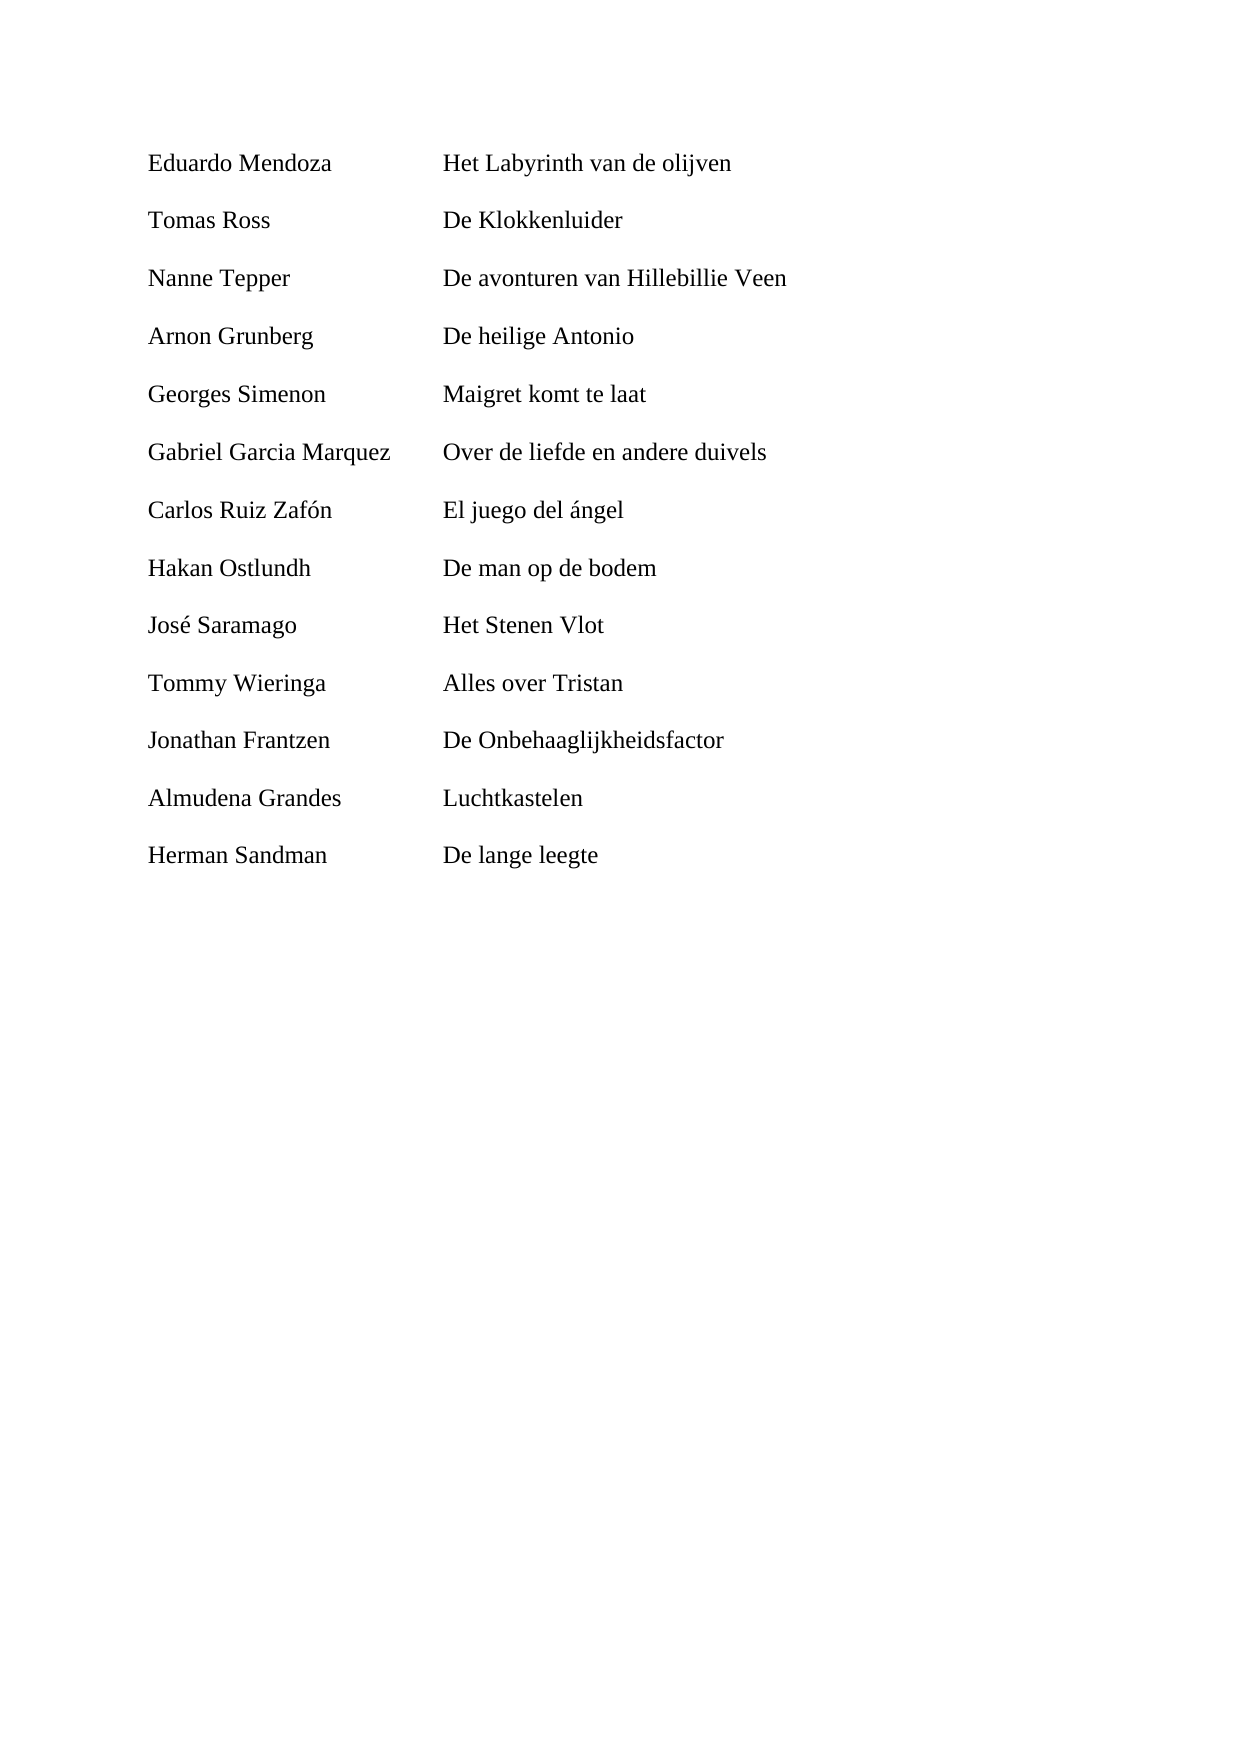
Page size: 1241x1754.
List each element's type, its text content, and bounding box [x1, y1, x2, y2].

text Nanne Tepper De avonturen van Hillebillie Veen [148, 263, 1093, 292]
text Eduardo Mendoza Het Labyrinth van de olijven [148, 148, 1093, 176]
text Herman Sandman De lange leegte [148, 840, 1093, 869]
text Tommy Wieringa Alles over Tristan [148, 668, 1093, 696]
text Gabriel Garcia Marquez Over de liefde en andere duivels [148, 437, 1093, 466]
text Almudena Grandes Luchtkastelen [148, 783, 1093, 811]
text Hakan Ostlundh De man op de bodem [148, 553, 1093, 581]
text Arnon Grunberg De heilige Antonio [148, 321, 1093, 350]
text Tomas Ross De Klokkenluider [148, 206, 1093, 234]
text Georges Simenon Maigret komt te laat [148, 379, 1093, 408]
text Carlos Ruiz Zafón El juego del ángel [148, 495, 1093, 524]
text Jonathan Frantzen De Onbehaaglijkheidsfactor [148, 725, 1093, 754]
text José Saramago Het Stenen Vlot [148, 610, 1093, 639]
